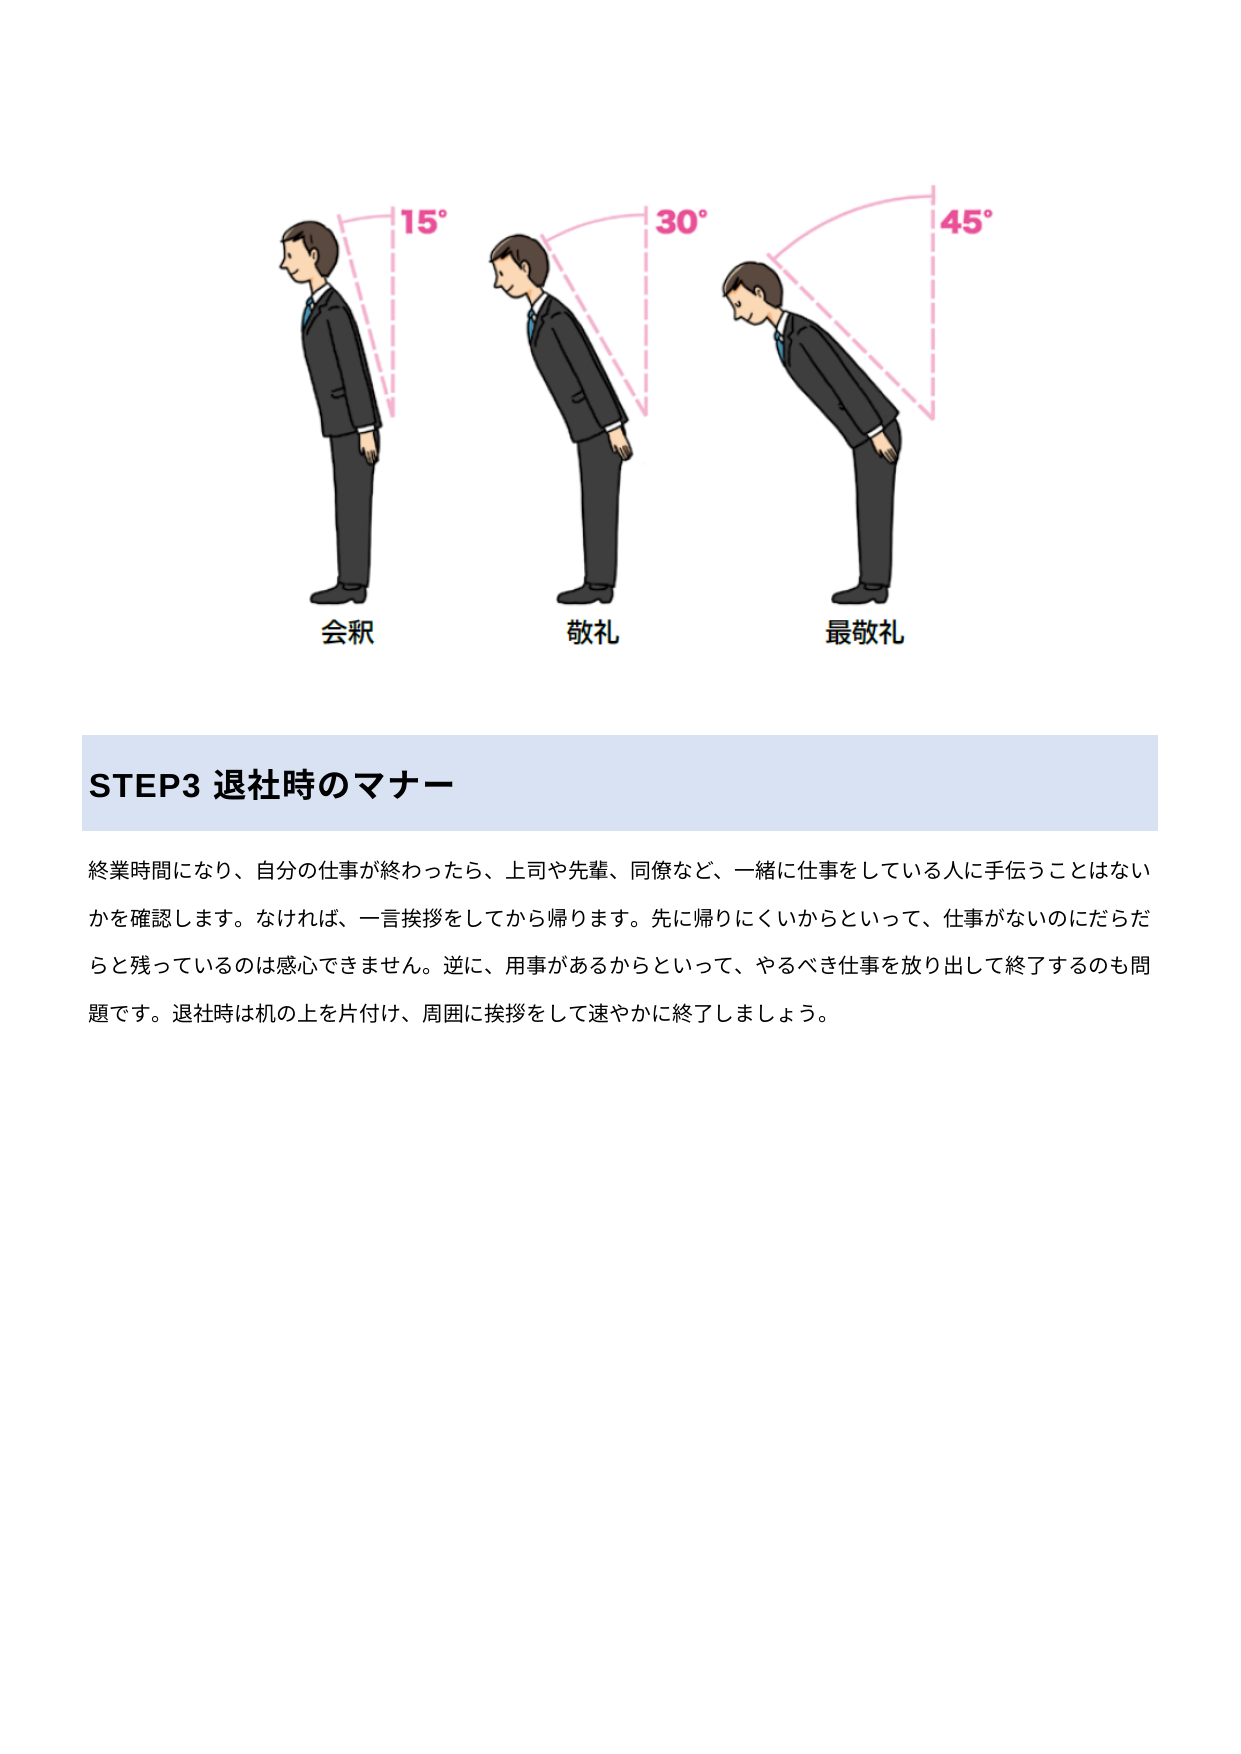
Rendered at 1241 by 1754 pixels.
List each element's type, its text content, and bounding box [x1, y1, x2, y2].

text 終業時間になり、自分の仕事が終わったら、上司や先輩、同僚など、一緒に仕事をしている人に手伝うことはないかを確認します。なければ、一言挨拶をしてから帰ります。先に帰りにくいからといって、仕事がないのにだらだらと残っているのは感心できません。逆に、用事があるからといって、やるべき仕事を放り出して終了するのも問題です。退社時は机の上を片付け、周囲に挨拶をして速やかに終了しましょう。 [89, 848, 1152, 1033]
picture [216, 168, 1024, 671]
subtitle 退社時のマナー [89, 741, 1152, 824]
